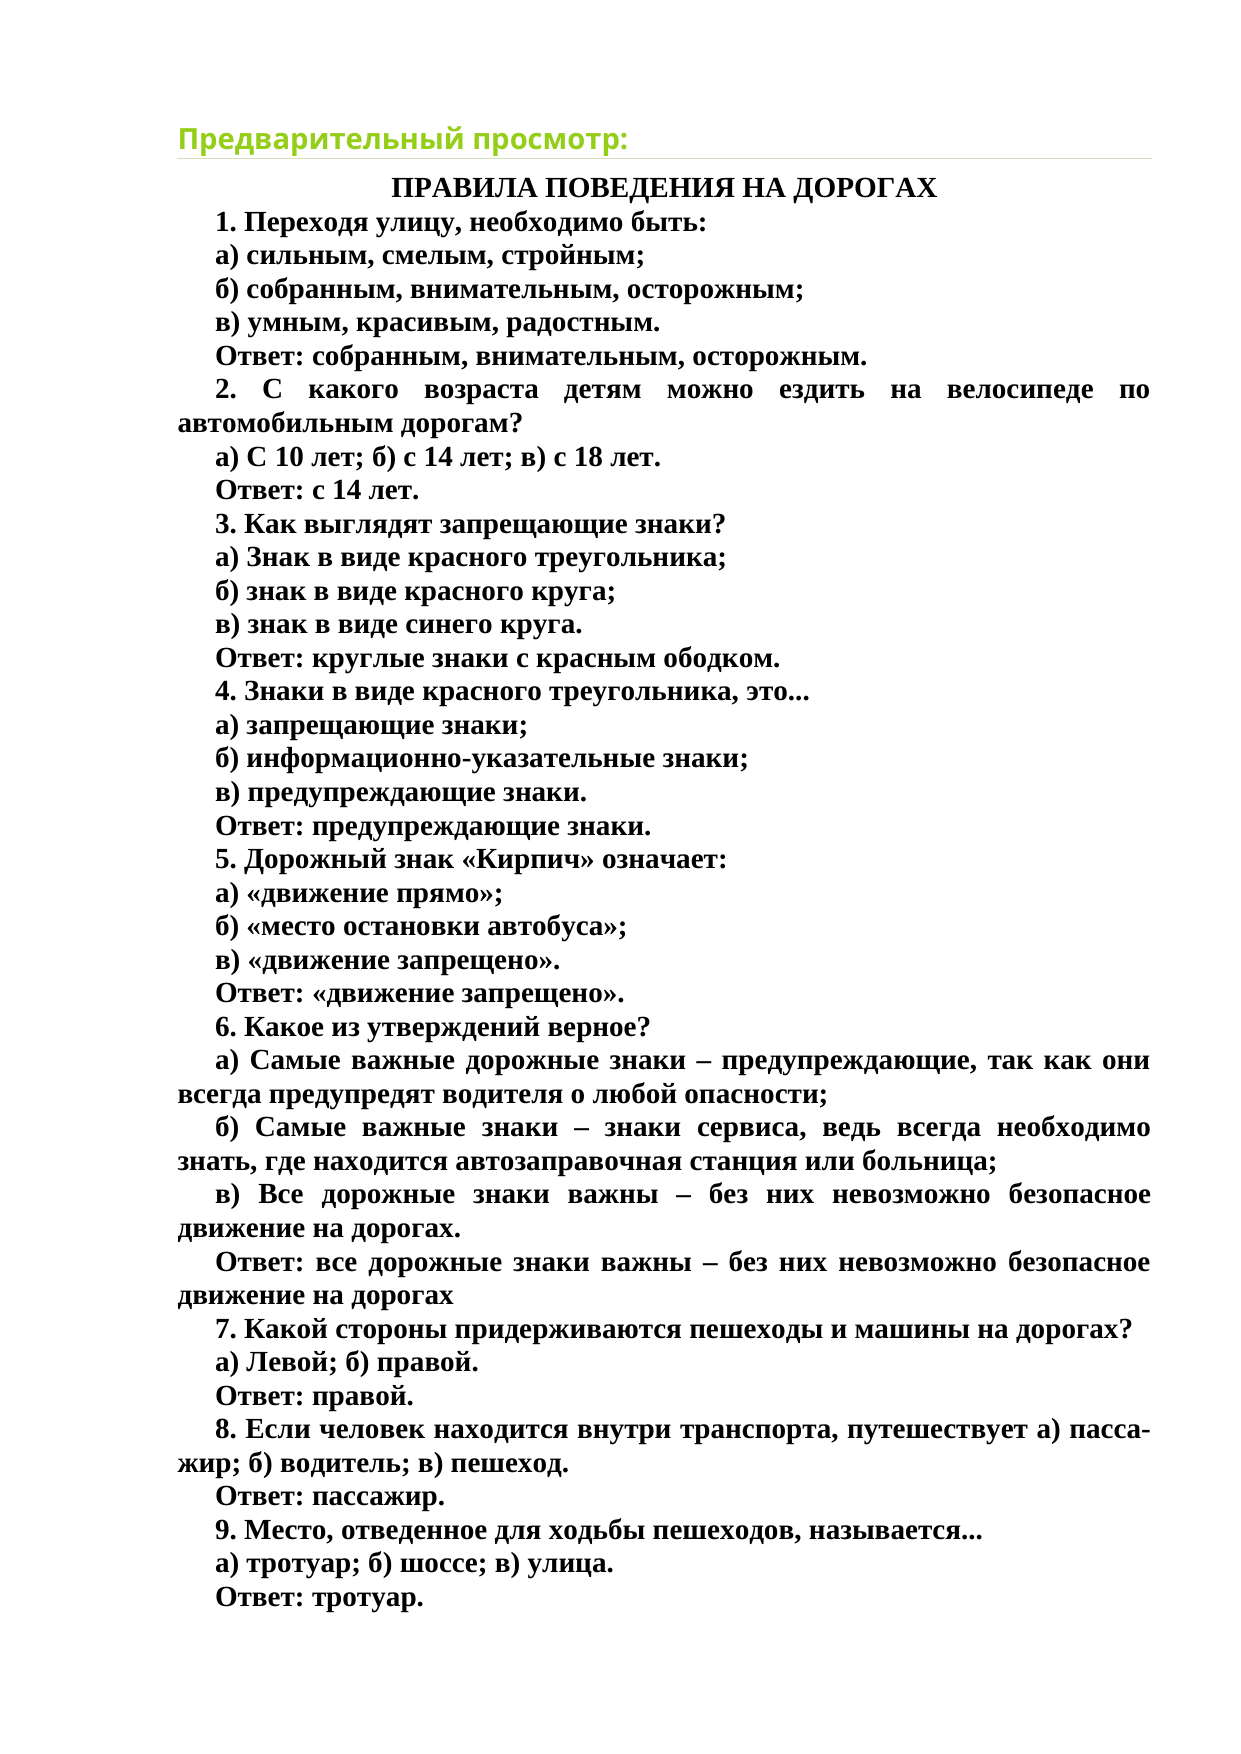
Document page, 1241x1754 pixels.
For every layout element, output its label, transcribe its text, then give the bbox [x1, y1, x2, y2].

text Ответ: все дорожные знаки важны – без них невозможно безопасное движение на дорогах [177, 1244, 1152, 1311]
text в) умным, красивым, радостным. [177, 304, 1152, 338]
text в) предупреждающие знаки. [177, 774, 1152, 808]
text б) собранным, внимательным, осторожным; [177, 271, 1152, 304]
text а) «движение прямо»; [177, 875, 1152, 908]
text 5. Дорожный знак «Кирпич» означает: [177, 841, 1152, 875]
text ПРАВИЛА ПОВЕДЕНИЯ НА ДОРОГАХ [177, 170, 1152, 204]
text Ответ: с 14 лет. [177, 472, 1152, 506]
text в) знак в виде синего круга. [177, 606, 1152, 640]
text Ответ: круглые знаки с красным ободком. [177, 640, 1152, 673]
text в) «движение запрещено». [177, 942, 1152, 975]
text Ответ: предупреждающие знаки. [177, 808, 1152, 841]
text б) Самые важные знаки – знаки сервиса, ведь всегда необходимо знать, где находится автозаправочная станция или больница; [177, 1109, 1152, 1177]
text а) Левой; б) правой. [177, 1344, 1152, 1378]
text Ответ: «движение запрещено». [177, 975, 1152, 1009]
text б) информационно-указательные знаки; [177, 741, 1152, 774]
text б) «место остановки автобуса»; [177, 908, 1152, 942]
text 8. Если человек находится внутри транспорта, путешествует а) пасса-жир; б) водитель; в) пешеход. [177, 1411, 1152, 1478]
text а) сильным, смелым, стройным; [177, 237, 1152, 271]
text 3. Как выглядят запрещающие знаки? [177, 506, 1152, 539]
text б) знак в виде красного круга; [177, 573, 1152, 606]
text 4. Знаки в виде красного треугольника, это... [177, 673, 1152, 707]
text а) С 10 лет; б) с 14 лет; в) с 18 лет. [177, 439, 1152, 472]
text Ответ: тротуар. [177, 1579, 1152, 1613]
text Предварительный просмотр: [177, 118, 1152, 158]
text Ответ: пассажир. [177, 1478, 1152, 1512]
text а) Самые важные дорожные знаки – предупреждающие, так как они всегда предупредят водителя о любой опасности; [177, 1042, 1152, 1109]
text а) Знак в виде красного треугольника; [177, 539, 1152, 573]
text 2. С какого возраста детям можно ездить на велосипеде по автомобильным дорогам? [177, 372, 1152, 439]
text 9. Место, отведенное для ходьбы пешеходов, называется... [177, 1512, 1152, 1546]
text а) запрещающие знаки; [177, 707, 1152, 741]
text 6. Какое из утверждений верное? [177, 1009, 1152, 1042]
text 1. Переходя улицу, необходимо быть: [177, 204, 1152, 237]
text Ответ: собранным, внимательным, осторожным. [177, 338, 1152, 372]
text в) Все дорожные знаки важны – без них невозможно безопасное движение на дорогах. [177, 1177, 1152, 1244]
text 7. Какой стороны придерживаются пешеходы и машины на дорогах? [177, 1311, 1152, 1344]
text а) тротуар; б) шоссе; в) улица. [177, 1546, 1152, 1579]
text Ответ: правой. [177, 1378, 1152, 1411]
